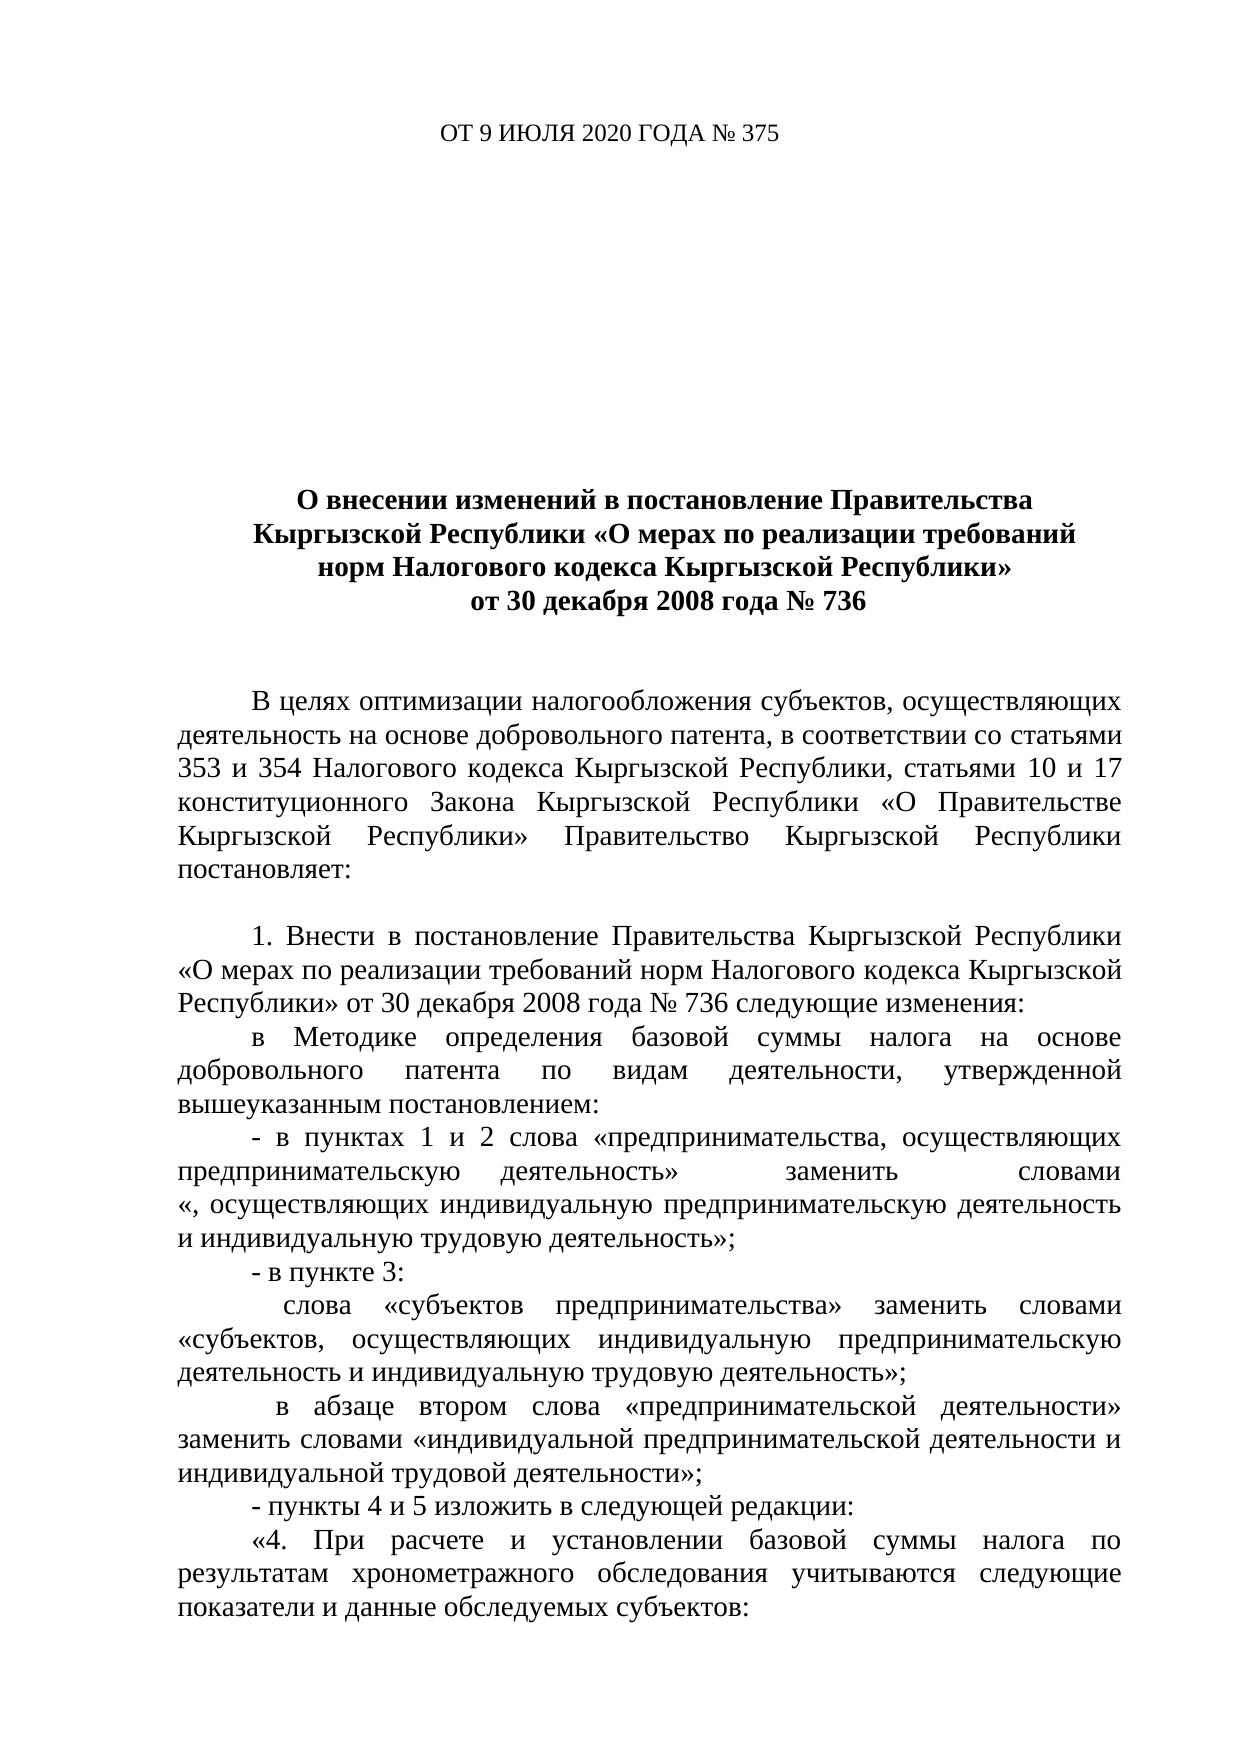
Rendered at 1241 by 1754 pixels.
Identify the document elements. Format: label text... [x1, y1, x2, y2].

text - пункты 4 и 5 изложить в следующей редакции: [177, 1488, 1122, 1522]
text 1. Внести в постановление Правительства Кыргызской Республики «О мерах по реализации требований норм Налогового кодекса Кыргызской Республики» от 30 декабря 2008 года № 736 следующие изменения: [177, 918, 1122, 1019]
text от 9 июля 2020 года № 375 [177, 118, 1093, 147]
text в Методике определения базовой суммы налога на основе добровольного патента по видам деятельности, утвержденной вышеуказанным постановлением: [177, 1019, 1122, 1119]
text слова «субъектов предпринимательства» заменить словами «субъектов, осуществляющих индивидуальную предпринимательскую деятельность и индивидуальную трудовую деятельность»; [177, 1287, 1122, 1388]
text - в пунктах 1 и 2 слова «предпринимательства, осуществляющих предпринимательскую деятельность» заменить словами «, осуществляющих индивидуальную предпринимательскую деятельность и индивидуальную трудовую деятельность»; [177, 1119, 1122, 1254]
text от 30 декабря 2008 года № 736 [251, 583, 1078, 616]
text - в пункте 3: [177, 1254, 1122, 1287]
text В целях оптимизации налогообложения субъектов, осуществляющих деятельность на основе добровольного патента, в соответствии со статьями 353 и 354 Налогового кодекса Кыргызской Республики, статьями 10 и 17 конституционного Закона Кыргызской Республики «О Правительстве Кыргызской Республики» Правительство Кыргызской Республики постановляет: [177, 683, 1122, 885]
text «4. При расчете и установлении базовой суммы налога по результатам хронометражного обследования учитываются следующие показатели и данные обследуемых субъектов: [177, 1522, 1122, 1623]
text в абзаце втором слова «предпринимательской деятельности» заменить словами «индивидуальной предпринимательской деятельности и индивидуальной трудовой деятельности»; [177, 1388, 1122, 1488]
text О внесении изменений в постановление Правительства Кыргызской Республики «О мерах по реализации требований норм Налогового кодекса Кыргызской Республики» [251, 482, 1078, 583]
